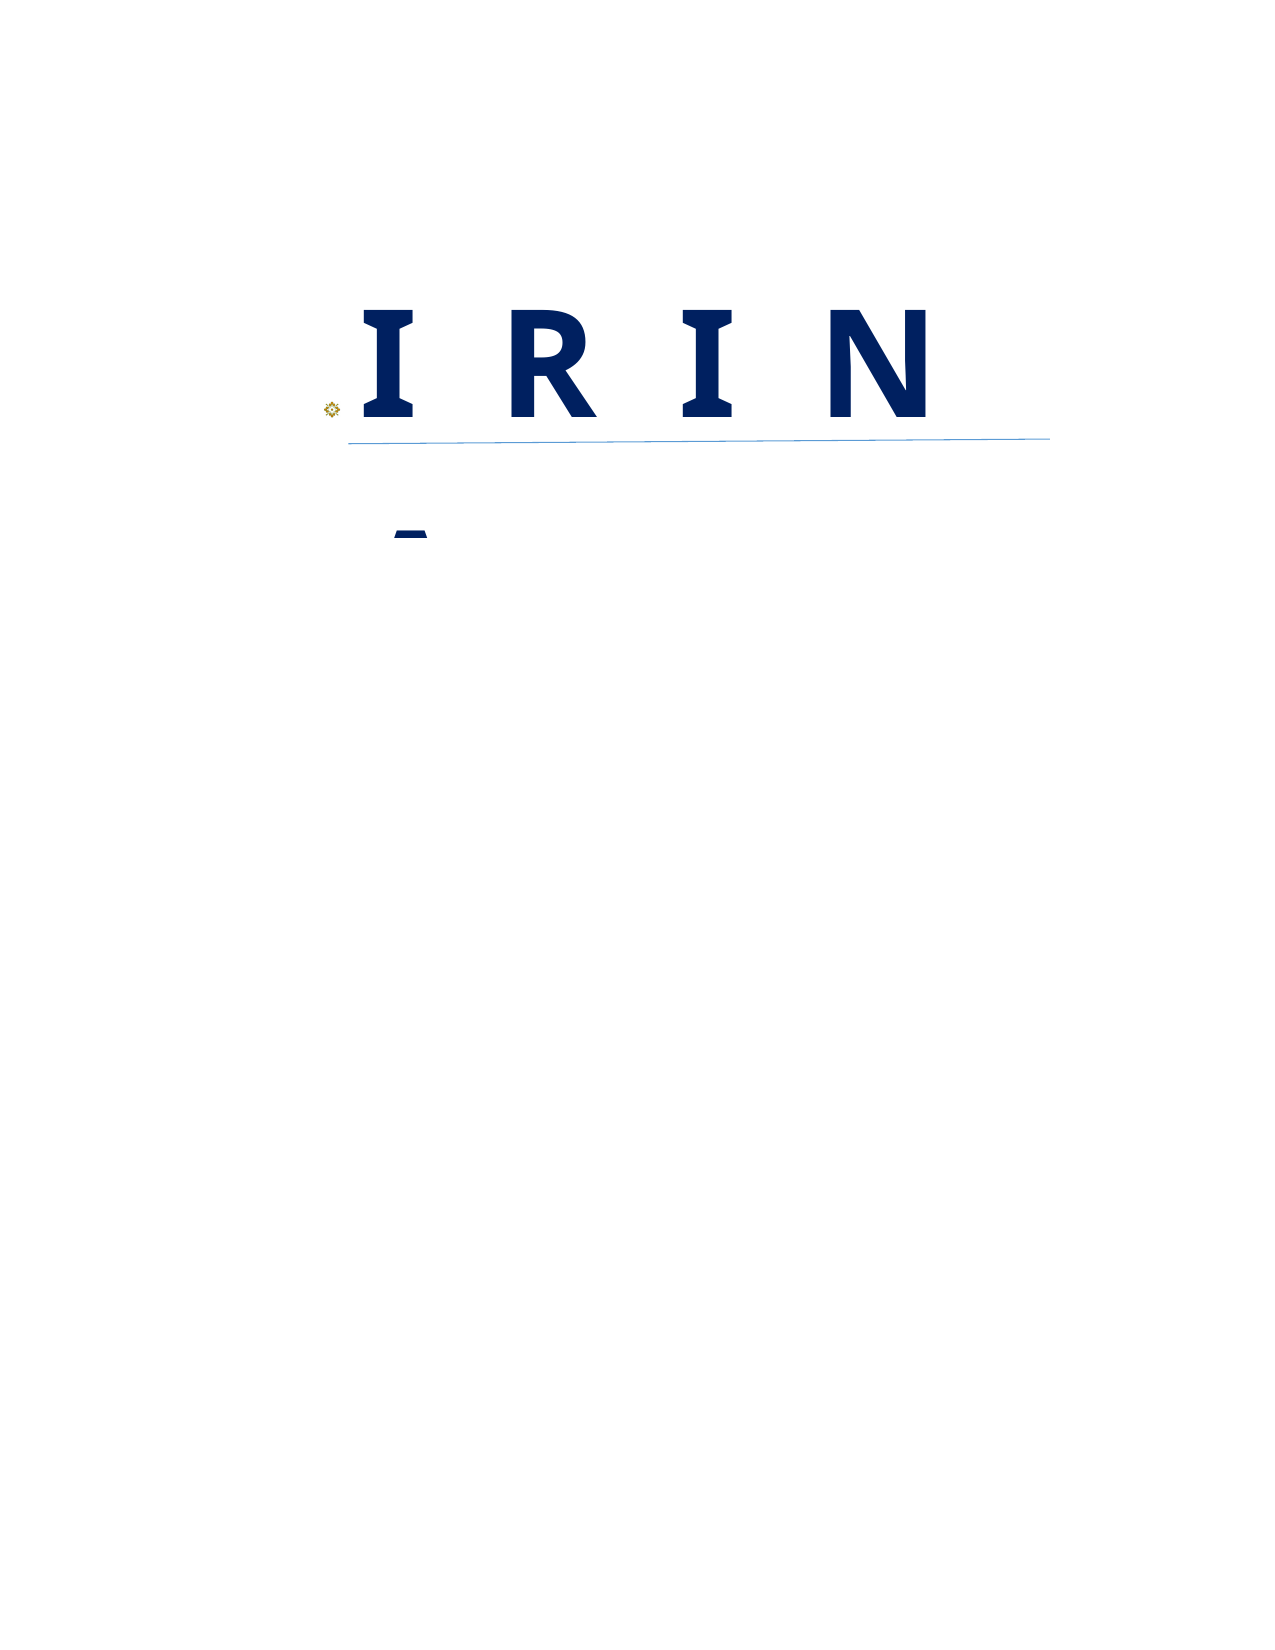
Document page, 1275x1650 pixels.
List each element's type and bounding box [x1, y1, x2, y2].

picture [323, 401, 341, 418]
